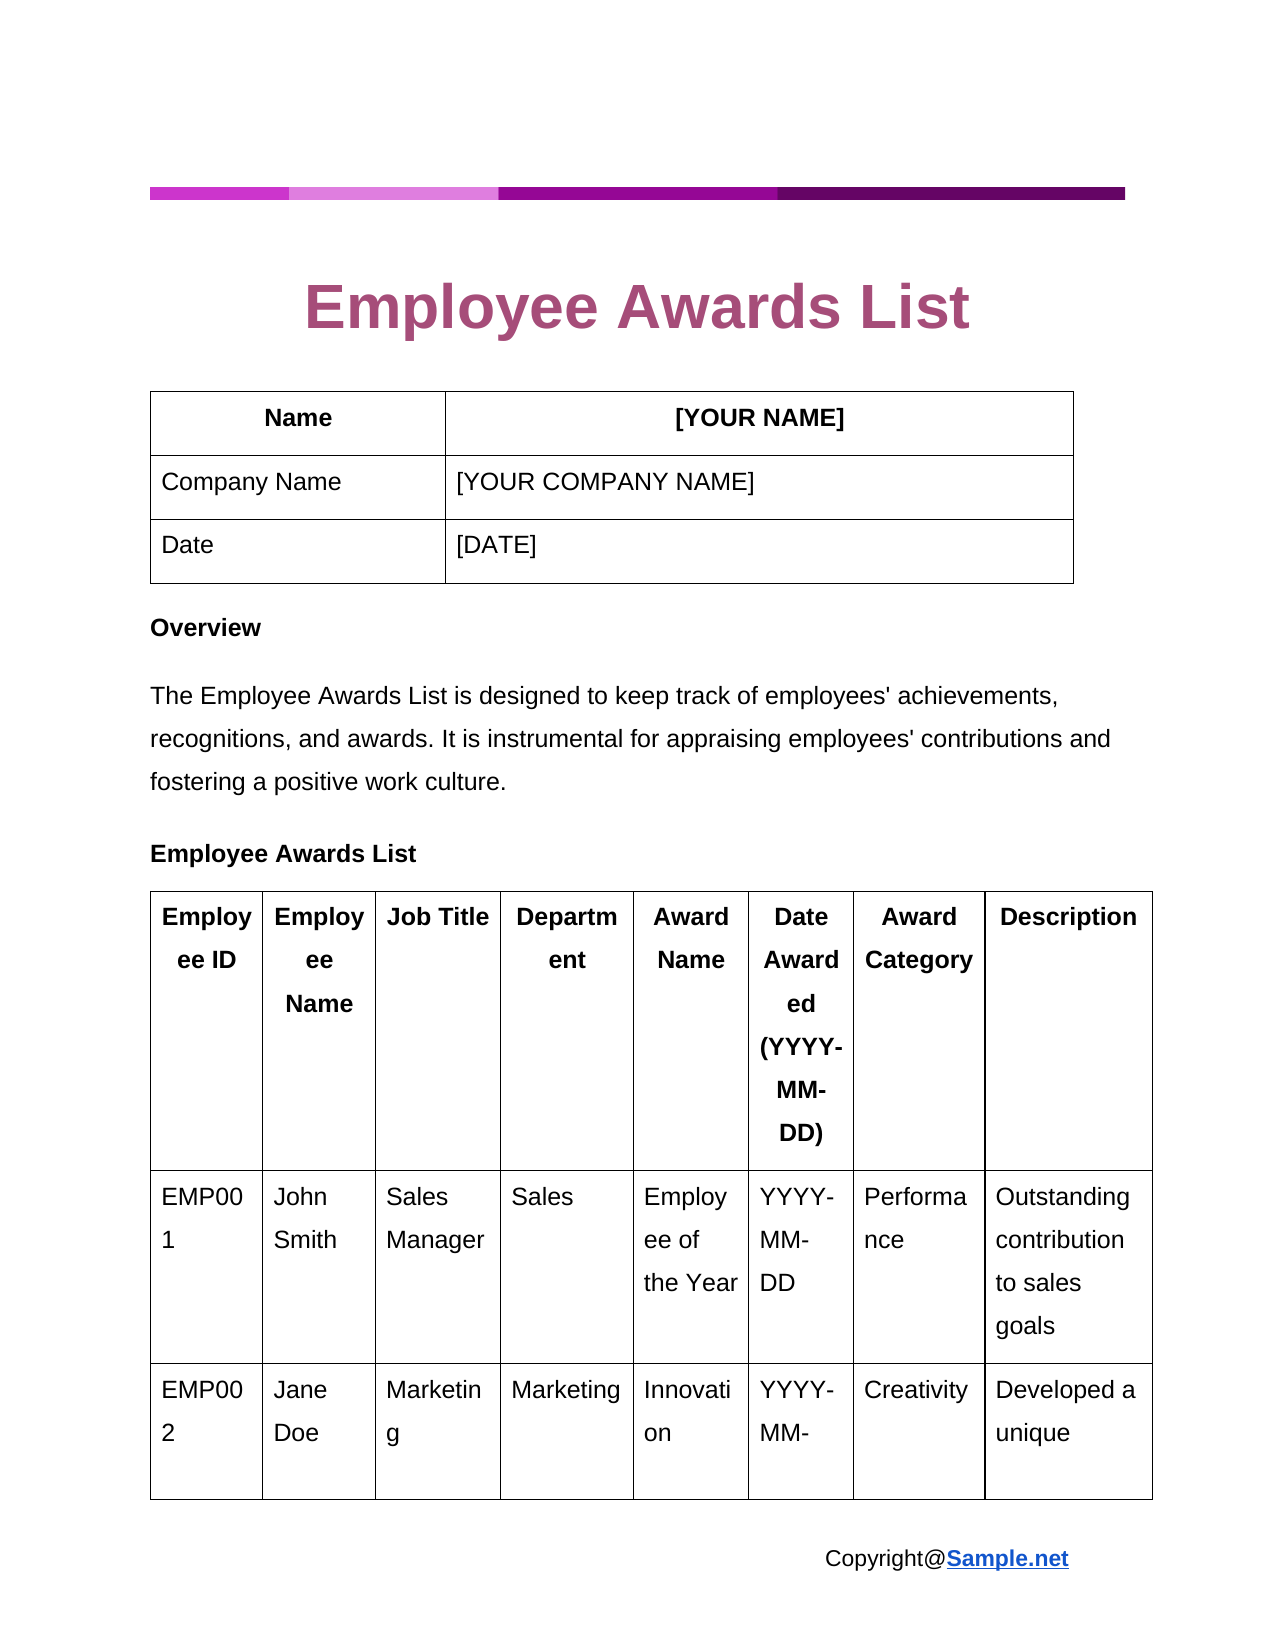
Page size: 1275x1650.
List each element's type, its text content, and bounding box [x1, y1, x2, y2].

table_header Award Category [854, 892, 984, 1170]
table_header Job Title [376, 892, 500, 1170]
table_cell Employee of the Year [634, 1171, 748, 1363]
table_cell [986, 1364, 1152, 1499]
table_cell Company Name [151, 456, 445, 519]
subtitle Employee Awards List [150, 839, 1125, 868]
subtitle Overview [150, 613, 1125, 641]
table_header Employee ID [151, 892, 262, 1170]
table_cell Performance [854, 1171, 984, 1363]
table_header [YOUR NAME] [446, 392, 1073, 455]
table_cell Sales Manager [376, 1171, 500, 1363]
table_header Description [986, 892, 1152, 1170]
subtitle Employee Awards List [150, 200, 1125, 342]
table_header Date Awarded (YYYY-MM-DD) [749, 892, 853, 1170]
table_cell [YOUR COMPANY NAME] [446, 456, 1073, 519]
table_header Name [151, 392, 445, 455]
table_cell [376, 1364, 500, 1499]
table_header Employee Name [263, 892, 375, 1170]
table_cell Outstanding contribution to sales goals [986, 1171, 1152, 1363]
table_cell YYYY-MM-DD [749, 1364, 853, 1499]
table_cell Marketing [501, 1364, 633, 1499]
table_cell EMP002 [151, 1364, 262, 1499]
table_cell Innovation Award [634, 1364, 748, 1499]
table_cell Jane Doe [263, 1364, 375, 1499]
table_cell Creativity [854, 1364, 984, 1499]
text The Employee Awards List is designed to keep track of employees' achievements, recognitions, and awards. It is instrumental for appraising employees' contributions and fostering a positive work culture. [150, 681, 1125, 796]
picture [150, 187, 1125, 200]
table_header Award Name [634, 892, 748, 1170]
table_cell YYYY-MM-DD [749, 1171, 853, 1363]
table_header Department [501, 892, 633, 1170]
table_cell Sales [501, 1171, 633, 1363]
table_cell EMP001 [151, 1171, 262, 1363]
table_cell John Smith [263, 1171, 375, 1363]
table_cell [DATE] [446, 520, 1073, 582]
table_cell Date [151, 520, 445, 582]
